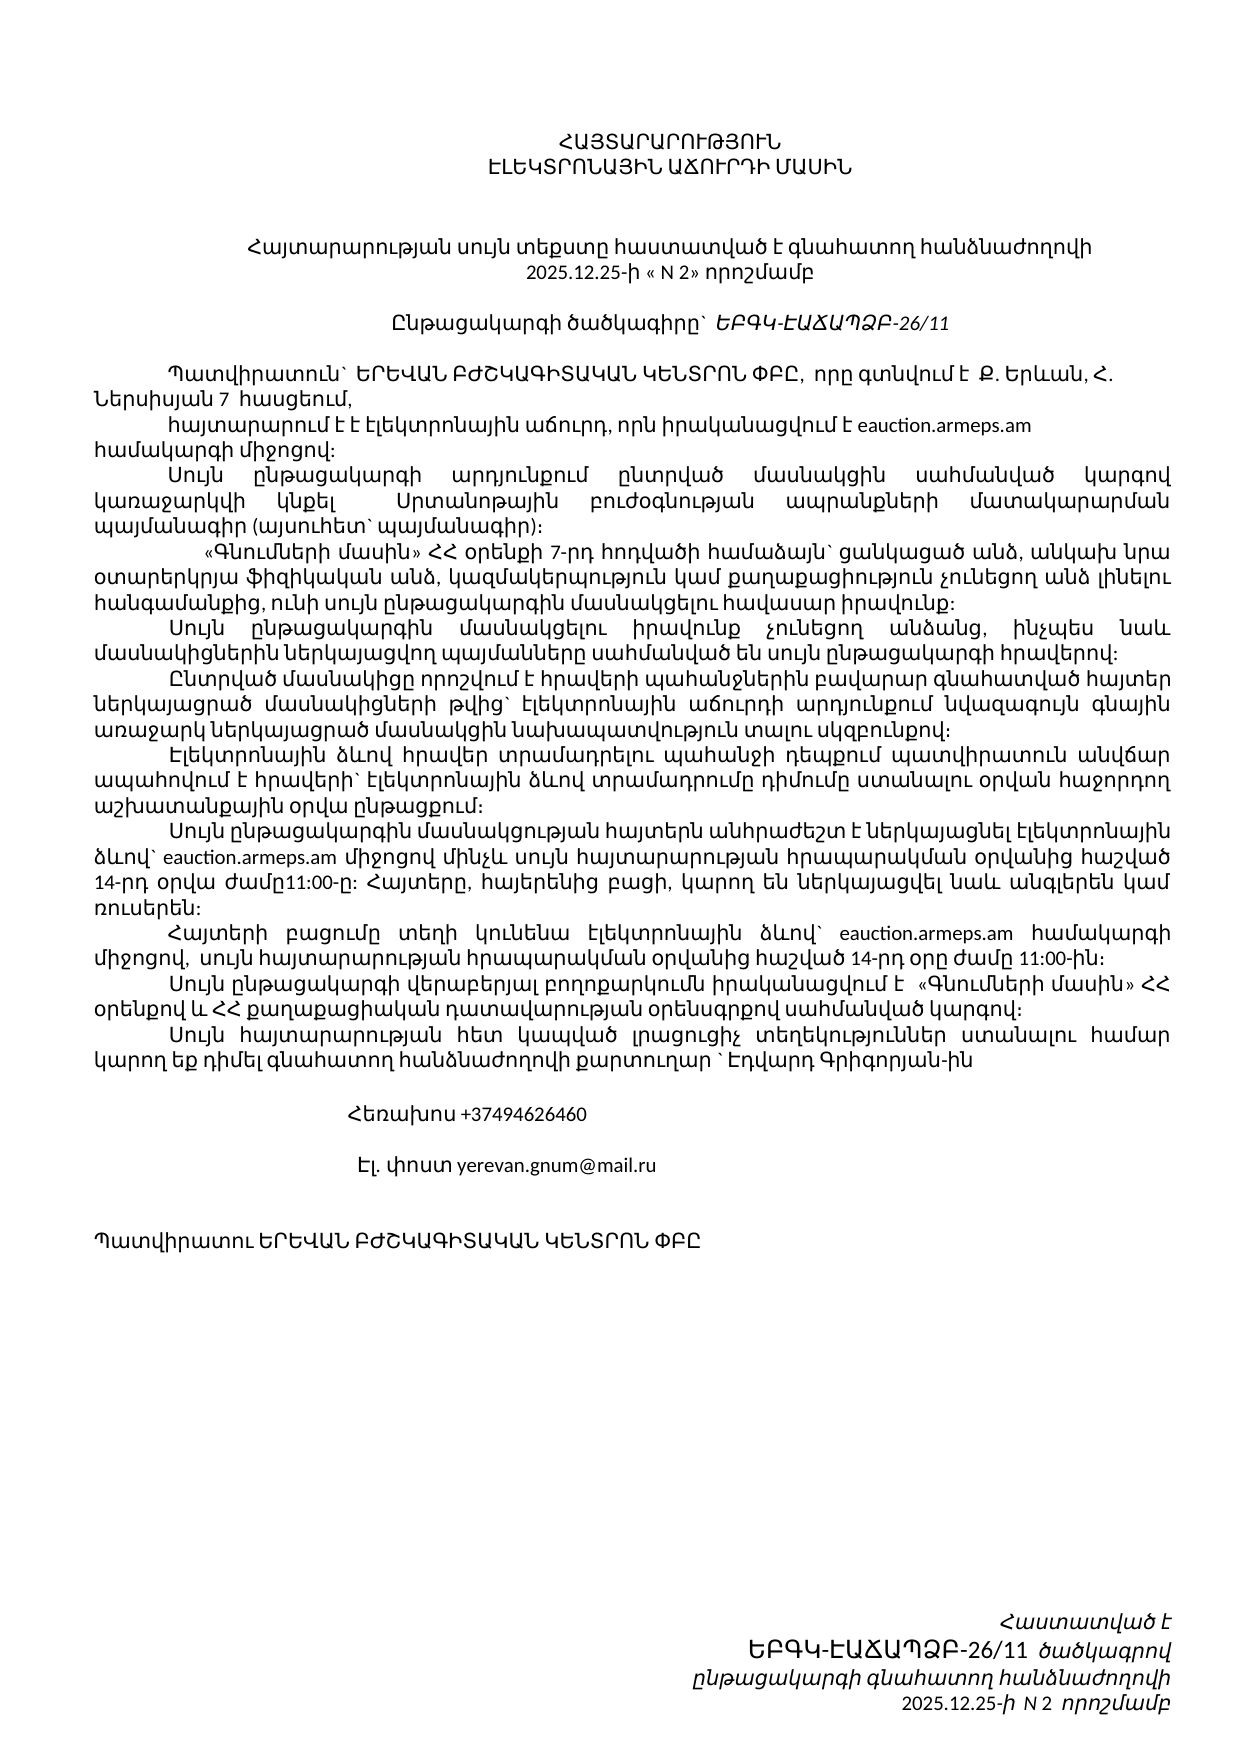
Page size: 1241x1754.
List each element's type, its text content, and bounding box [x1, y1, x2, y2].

text 2025.12.25 -ի N 2 որոշմամբ [94, 1690, 1171, 1716]
text Սույն ընթացակարգին մասնակցելու իրավունք չունեցող անձանց, ինչպես նաև մասնակիցներին ներկայացվող պայմանները սահմանված են սույն ընթացակարգի հրավերով: [94, 615, 1171, 666]
text Պատվիրատու ԵՐԵՎԱՆ ԲԺՇԿԱԳԻՏԱԿԱՆ ԿԵՆՏՐՈՆ ՓԲԸ [94, 1228, 1171, 1253]
text հայտարարում է է էլեկտրոնային աճուրդ, որն իրականացվում է eauction.armeps.am համակարգի միջոցով: [94, 412, 1171, 463]
text Հաստատված է [94, 1609, 1171, 1634]
text ընթացակարգի գնահատող հանձնաժողովի [94, 1665, 1171, 1690]
text Պատվիրատուն` ԵՐԵՎԱՆ ԲԺՇԿԱԳԻՏԱԿԱՆ ԿԵՆՏՐՈՆ ՓԲԸ, որը գտնվում է Ք. Երևան, Հ. Ներսիսյան 7 հասցեում, [94, 361, 1171, 412]
text Սույն ընթացակարգի վերաբերյալ բողոքարկումն իրականացվում է «Գնումների մասին» ՀՀ օրենքով և ՀՀ քաղաքացիական դատավարության օրենսգրքով սահմանված կարգով։ [94, 971, 1171, 1022]
text «Գնումների մասին» ՀՀ օրենքի 7-րդ հոդվածի համաձայն` ցանկացած անձ, անկախ նրա օտարերկրյա ֆիզիկական անձ, կազմակերպություն կամ քաղաքացիություն չունեցող անձ լինելու հանգամանքից, ունի սույն ընթացակարգին մասնակցելու հավասար իրավունք: [94, 539, 1171, 615]
text Հեռախոս +37494626460 [94, 1101, 1171, 1126]
text Ընտրված մասնակիցը որոշվում է հրավերի պահանջներին բավարար գնահատված հայտեր ներկայացրած մասնակիցների թվից` էլեկտրոնային աճուրդի արդյունքում նվազագույն գնային առաջարկ ներկայացրած մասնակցին նախապատվություն տալու սկզբունքով։ [94, 666, 1171, 742]
text Սույն ընթացակարգի արդյունքում ընտրված մասնակցին սահմանված կարգով կառաջարկվի կնքել Սրտանոթային բուժօգնության ապրանքների մատակարարման պայմանագիր (այսուհետ` պայմանագիր)։ [94, 463, 1171, 539]
text 2025.12.25 -ի « N 2» որոշմամբ [94, 259, 1171, 285]
text Սույն հայտարարության հետ կապված լրացուցիչ տեղեկություններ ստանալու համար կարող եք դիմել գնահատող հանձնաժողովի քարտուղար ` Էդվարդ Գրիգորյան-ին [94, 1022, 1171, 1073]
text Սույն ընթացակարգին մասնակցության հայտերն անհրաժեշտ է ներկայացնել էլեկտրոնային ձևով` eauction.armeps.am միջոցով մինչև սույն հայտարարության հրապարակման օրվանից հաշված 14-րդ օրվա ժամը11:00-ը: Հայտերը, հայերենից բացի, կարող են ներկայացվել նաև անգլերեն կամ ռուսերեն: [94, 818, 1171, 920]
text Էլ. փոստ yerevan.gnum@mail.ru [94, 1152, 1171, 1177]
text Ընթացակարգի ծածկագիրը` ԵԲԳԿ-ԷԱՃԱՊՁԲ-26/11 [94, 310, 1171, 336]
text ԷԼԵԿՏՐՈՆԱՅԻՆ ԱՃՈՒՐԴԻ ՄԱՍԻՆ [94, 154, 1171, 180]
text ԵԲԳԿ-ԷԱՃԱՊՁԲ-26/11 ծածկագրով [94, 1634, 1171, 1665]
text Էլեկտրոնային ձևով հրավեր տրամադրելու պահանջի դեպքում պատվիրատուն անվճար ապահովում է հրավերի` էլեկտրոնային ձևով տրամադրումը դիմումը ստանալու օրվան հաջորդող աշխատանքային օրվա ընթացքում։ [94, 742, 1171, 818]
text Հայտերի բացումը տեղի կունենա էլեկտրոնային ձևով` eauction.armeps.am համակարգի միջոցով, սույն հայտարարության հրապարակման օրվանից հաշված 14-րդ օրը ժամը 11:00-ին։ [94, 920, 1171, 971]
text ՀԱՅՏԱՐԱՐՈՒԹՅՈՒՆ [94, 129, 1171, 154]
text Հայտարարության սույն տեքստը հաստատված է գնահատող հանձնաժողովի [94, 234, 1171, 259]
